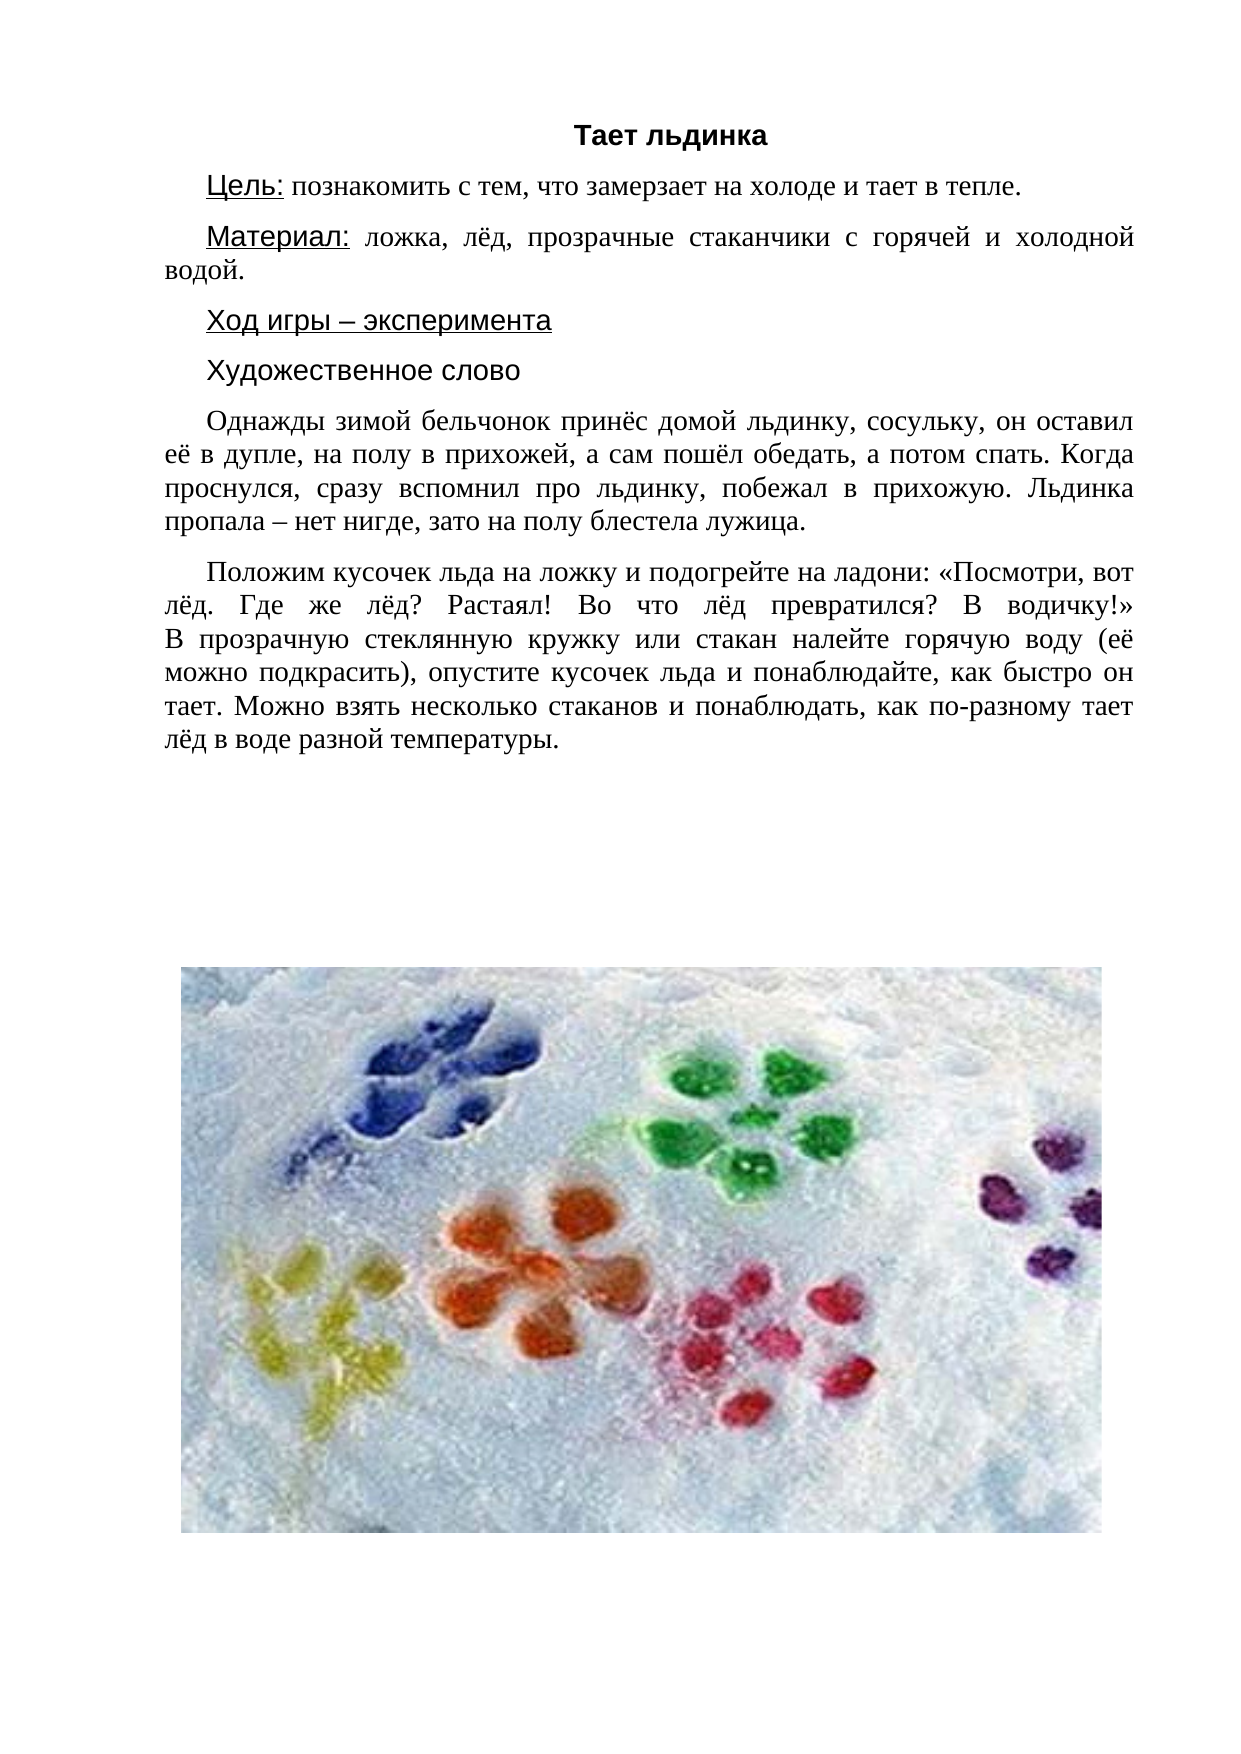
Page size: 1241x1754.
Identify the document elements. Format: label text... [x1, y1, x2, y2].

text Ход игры – эксперимента [164, 302, 1135, 336]
picture [181, 967, 1102, 1533]
text Положим кусочек льда на ложку и подогрейте на ладони: «Посмотри, вот лёд. Где же лёд? Растаял! Во что лёд превратился? В водичку!» В прозрачную стеклянную кружку или стакан налейте горячую воду (её можно подкрасить), опустите кусочек льда и понаблюдайте, как быстро он тает. Можно взять несколько стаканов и понаблюдать, как по-разному тает лёд в воде разной температуры. [164, 554, 1135, 755]
text Художественное слово [164, 353, 1135, 386]
text Материал: ложка, лёд, прозрачные стаканчики с горячей и холодной водой. [164, 219, 1135, 286]
text Цель: познакомить с тем, что замерзает на холоде и тает в тепле. [164, 168, 1135, 202]
text Тает льдинка [164, 118, 1135, 152]
text Однажды зимой бельчонок принёс домой льдинку, сосульку, он оставил её в дупле, на полу в прихожей, а сам пошёл обедать, а потом спать. Когда проснулся, сразу вспомнил про льдинку, побежал в прихожую. Льдинка пропала – нет нигде, зато на полу блестела лужица. [164, 403, 1135, 537]
